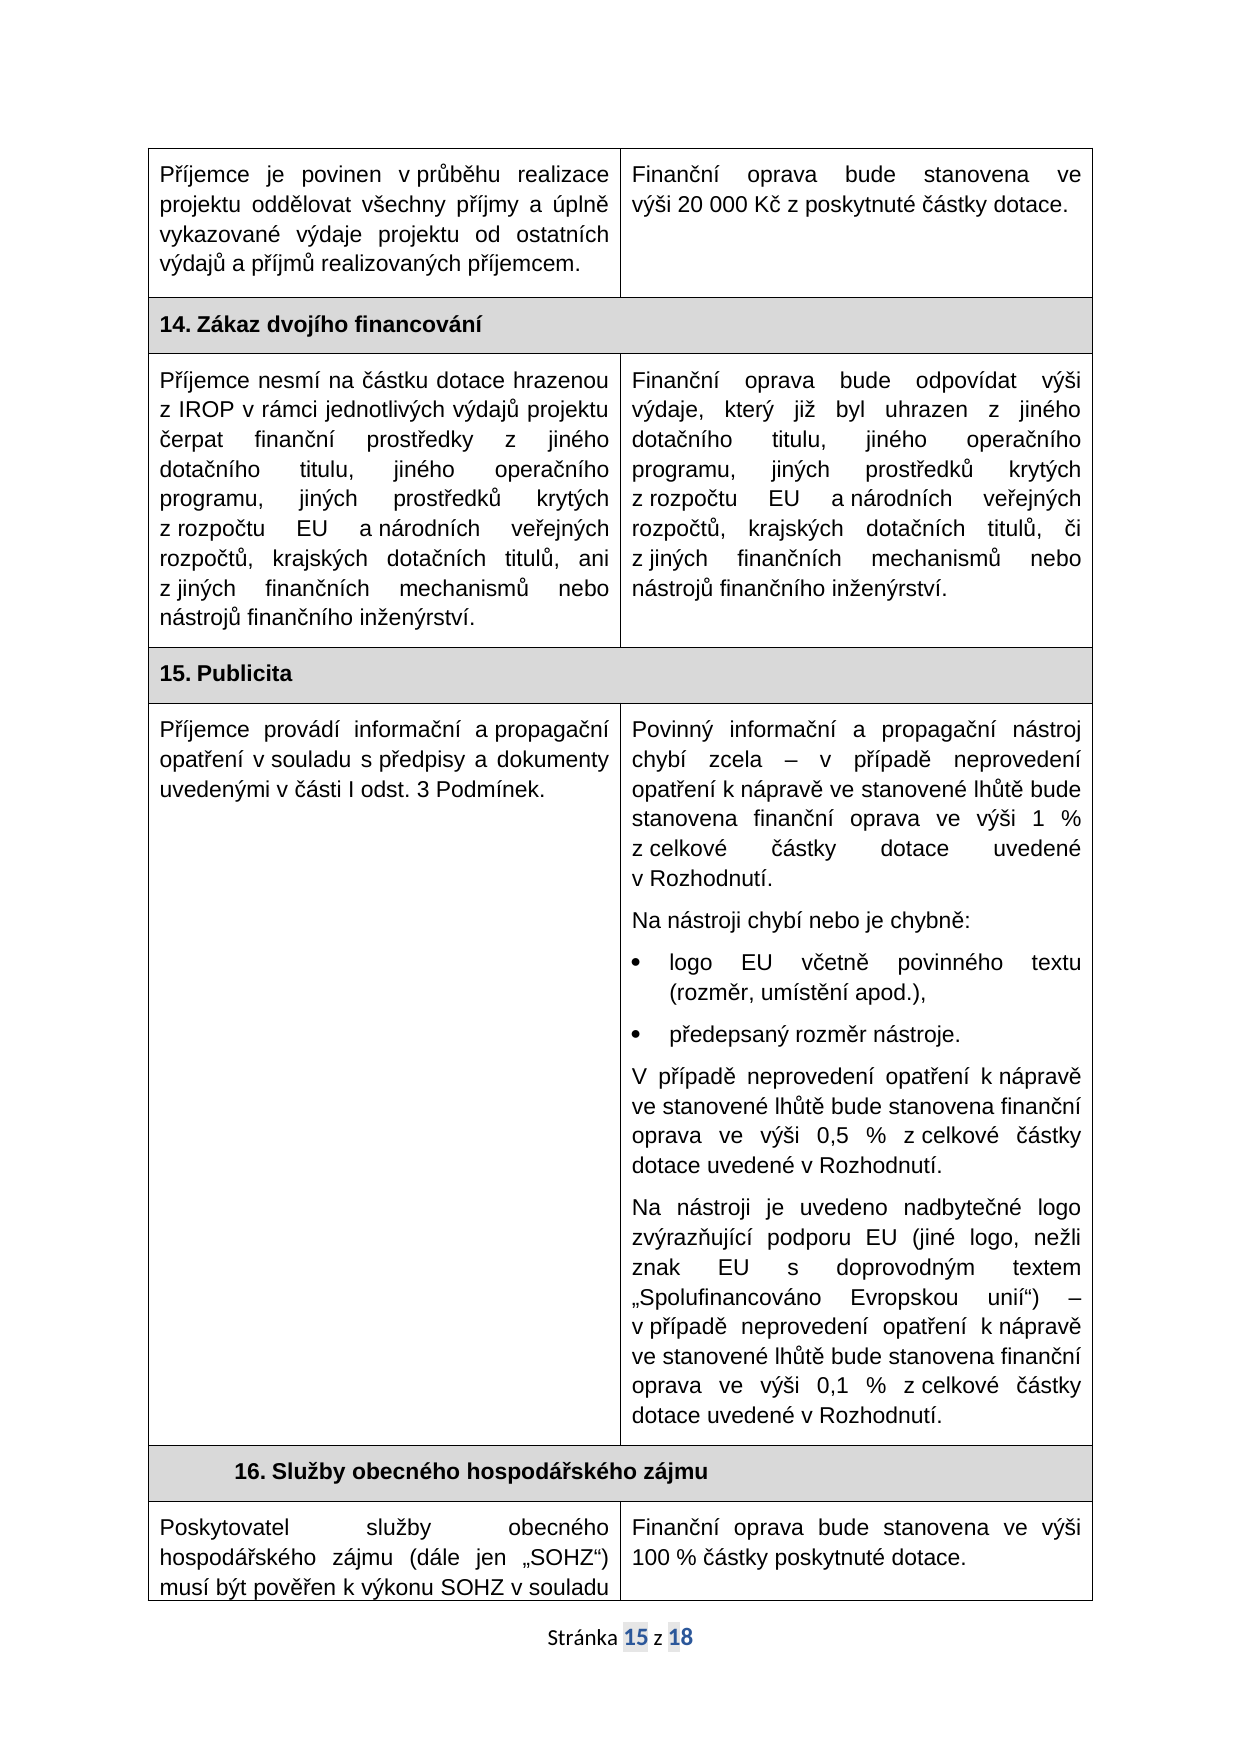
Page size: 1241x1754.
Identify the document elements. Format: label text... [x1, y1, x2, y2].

table_cell Zákaz dvojího financování [149, 298, 1092, 353]
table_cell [149, 1502, 620, 1600]
table_cell Služby obecného hospodářského zájmu [149, 1446, 1092, 1501]
table_cell Publicita [149, 648, 1092, 703]
table_cell Povinný informační a propagační nástroj chybí zcela – v případě neprovedení opatření k nápravě ve stanovené lhůtě bude stanovena finanční oprava ve výši 1 % z celkové částky dotace uvedené v Rozhodnutí. Na nástroji chybí nebo je chybně: logo EU včetně povinného textu (rozměr, umístění apod.), předepsaný rozměr nástroje. V případě neprovedení opatření k nápravě ve stanovené lhůtě bude stanovena finanční oprava ve výši 0,5 % z celkové částky dotace uvedené v Rozhodnutí. Na nástroji je uvedeno nadbytečné logo zvýrazňující podporu EU (jiné logo, nežli znak EU s doprovodným textem „Spolufinancováno Evropskou unií“) – v případě neprovedení opatření k nápravě ve stanovené lhůtě bude stanovena finanční oprava ve výši 0,1 % z celkové částky dotace uvedené v Rozhodnutí. [621, 704, 1092, 1445]
table_cell Příjemce je povinen v průběhu realizace projektu oddělovat všechny příjmy a úplně vykazované výdaje projektu od ostatních výdajů a příjmů realizovaných příjemcem. [149, 149, 620, 297]
table_cell Příjemce provádí informační a propagační opatření v souladu s předpisy a dokumenty uvedenými v části I odst. 3 Podmínek. [149, 704, 620, 1445]
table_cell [621, 1502, 1092, 1600]
table_cell Finanční oprava bude odpovídat výši výdaje, který již byl uhrazen z jiného dotačního titulu, jiného operačního programu, jiných prostředků krytých z rozpočtu EU a národních veřejných rozpočtů, krajských dotačních titulů, či z jiných finančních mechanismů nebo nástrojů finančního inženýrství. [621, 354, 1092, 647]
table_cell Finanční oprava bude stanovena ve výši 20 000 Kč z poskytnuté částky dotace. [621, 149, 1092, 297]
table_cell Příjemce nesmí na částku dotace hrazenou z IROP v rámci jednotlivých výdajů projektu čerpat finanční prostředky z jiného dotačního titulu, jiného operačního programu, jiných prostředků krytých z rozpočtu EU a národních veřejných rozpočtů, krajských dotačních titulů, ani z jiných finančních mechanismů nebo nástrojů finančního inženýrství. [149, 354, 620, 647]
